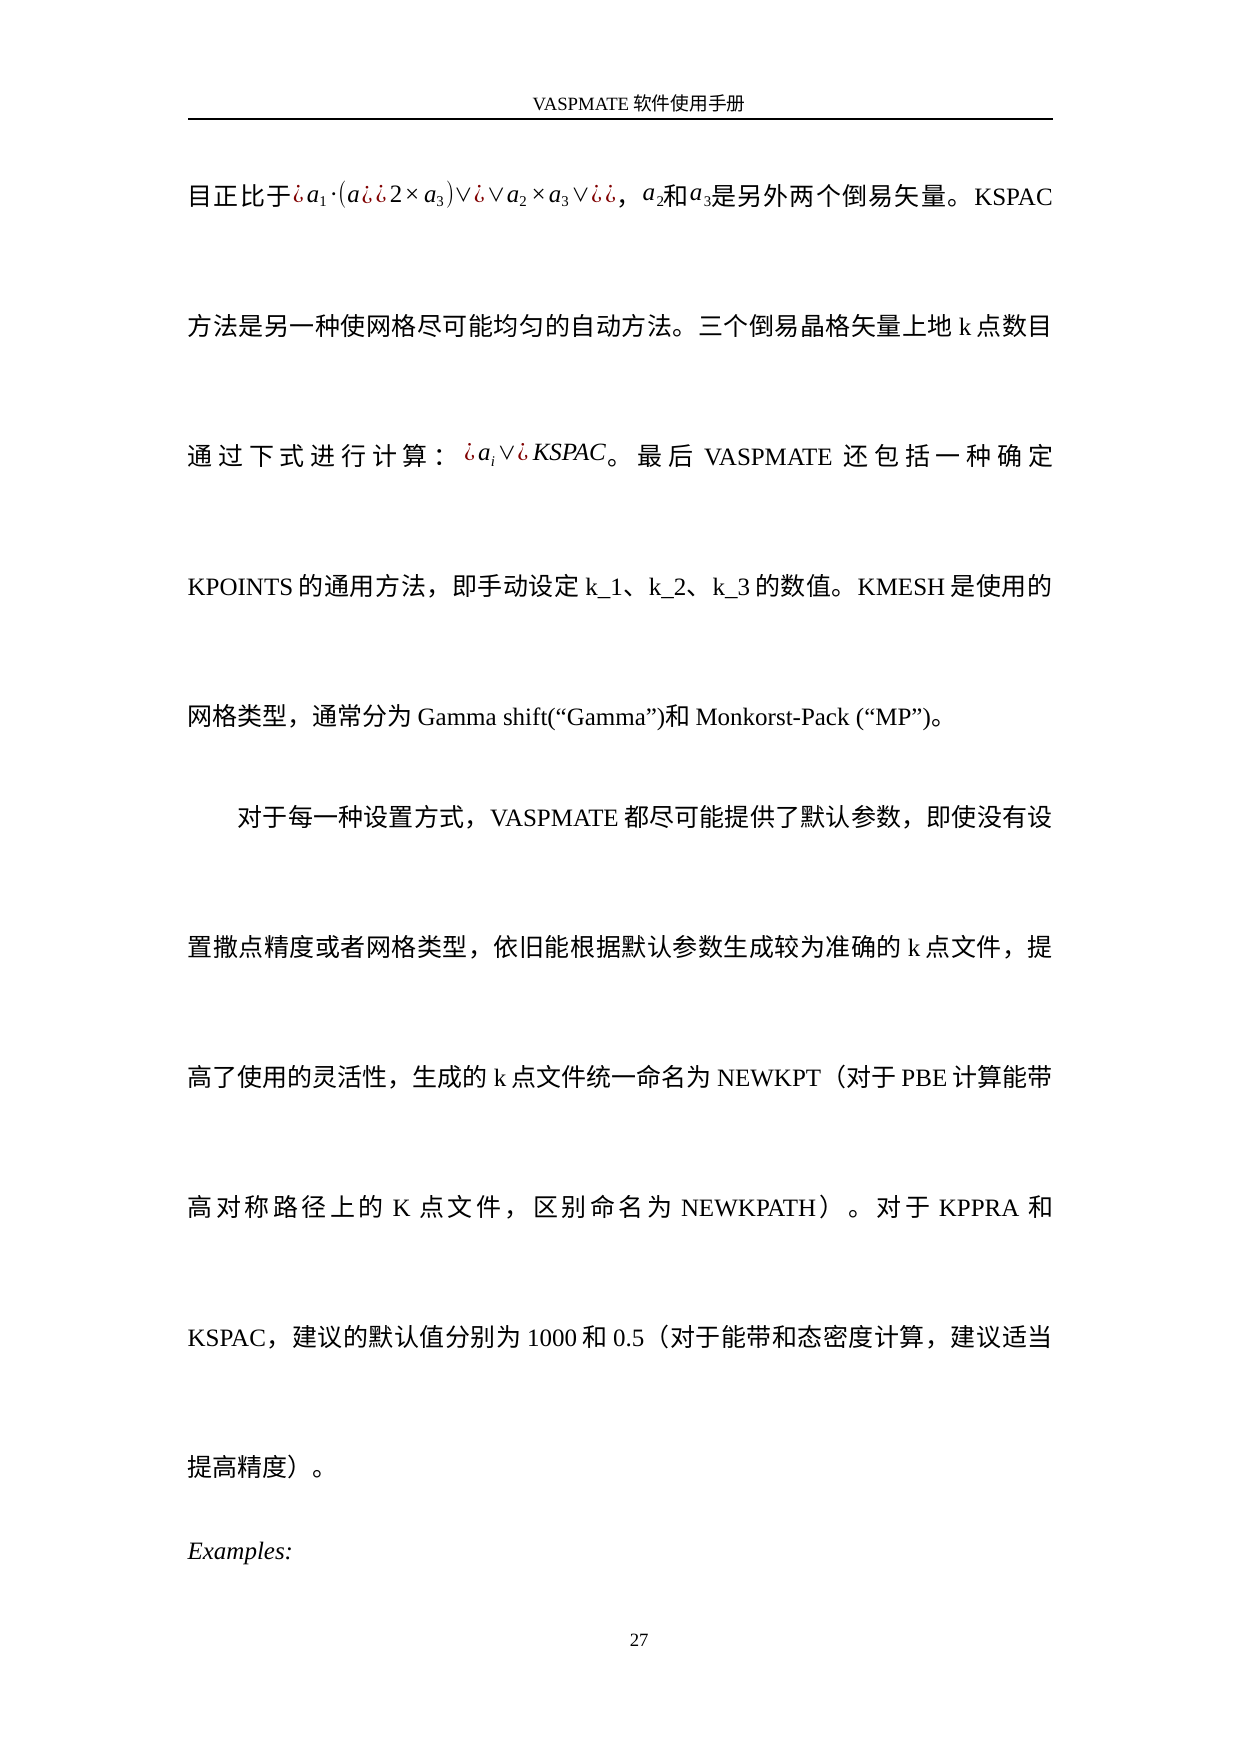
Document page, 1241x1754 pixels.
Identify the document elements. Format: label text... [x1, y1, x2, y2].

text Examples: [187, 1534, 1053, 1567]
text 对于每一种设置方式，VASPMATE都尽可能提供了默认参数，即使没有设置撒点精度或者网格类型，依旧能根据默认参数生成较为准确的k点文件，提高了使用的灵活性，生成的k点文件统一命名为NEWKPT（对于PBE计算能带高对称路径上的K点文件，区别命名为NEWKPATH）。对于KPPRA和KSPAC，建议的默认值分别为1000和0.5（对于能带和态密度计算，建议适当提高精度）。 [187, 783, 1053, 1498]
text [187, 162, 1053, 747]
